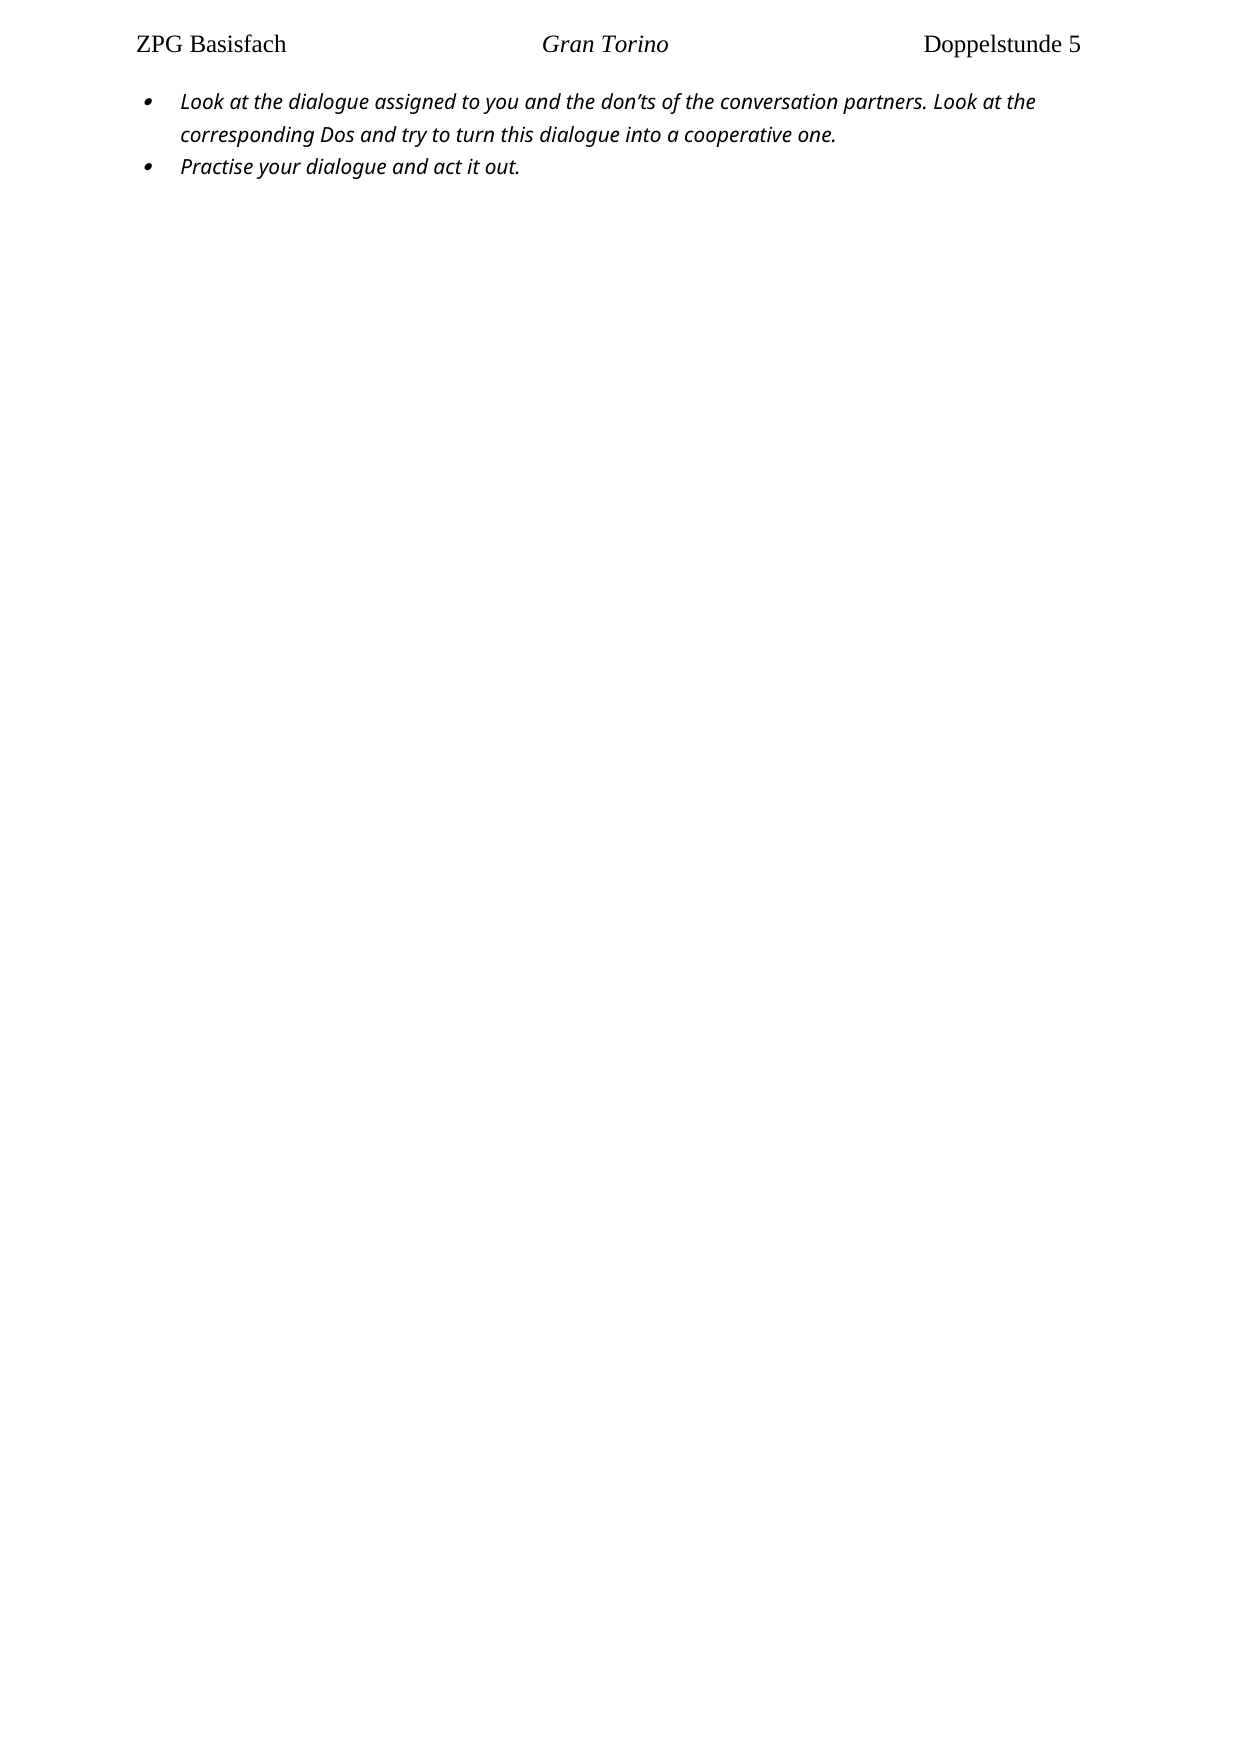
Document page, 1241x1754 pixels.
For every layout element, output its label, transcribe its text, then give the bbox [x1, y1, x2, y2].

list Look at the dialogue assigned to you and the don’ts of the conversation partners. Look at the corresponding Dos and try to turn this dialogue into a cooperative one. [143, 87, 1122, 148]
list Practise your dialogue and act it out. [143, 152, 1122, 181]
